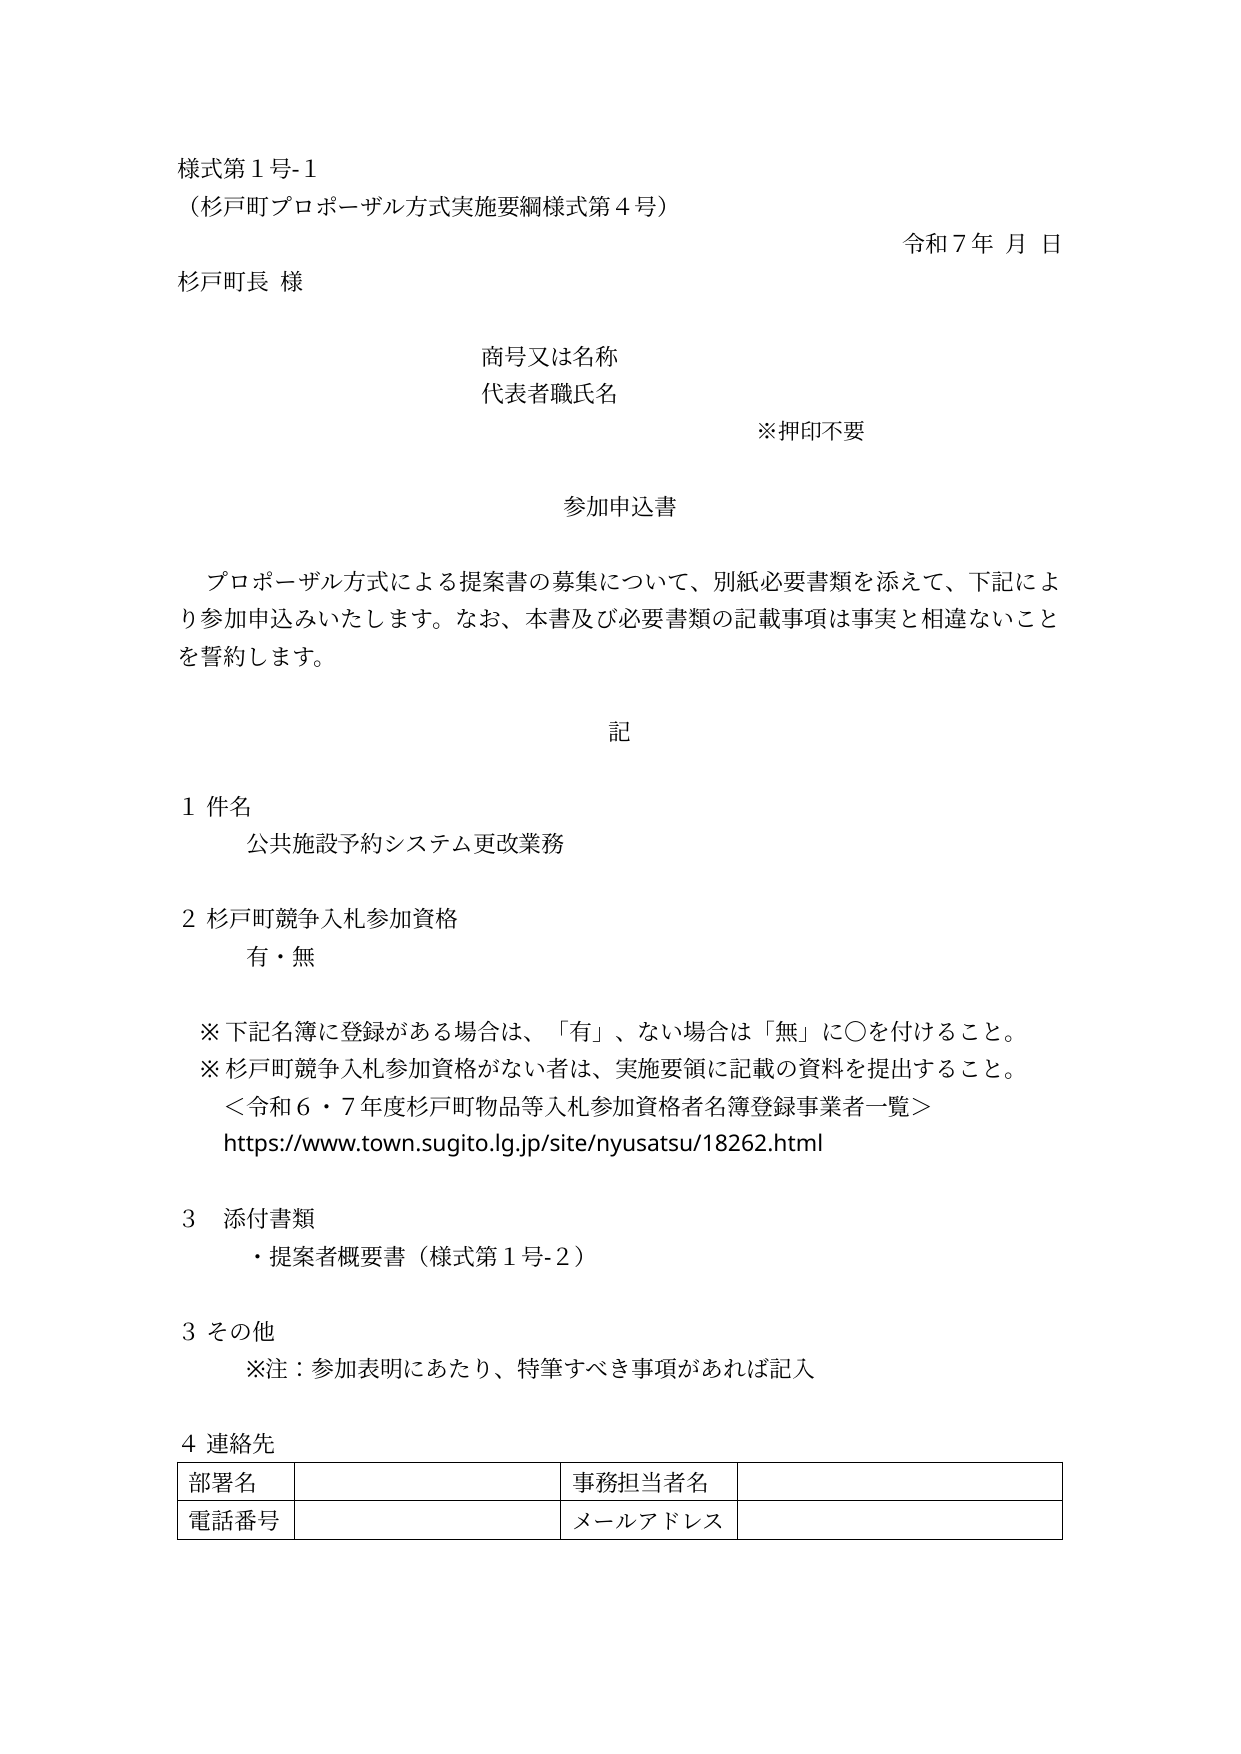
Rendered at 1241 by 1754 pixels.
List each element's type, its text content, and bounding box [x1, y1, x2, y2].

text 杉戸町長 様 [177, 262, 1063, 299]
text 参加申込書 [177, 487, 1063, 524]
text ※注：参加表明にあたり、特筆すべき事項があれば記入 [177, 1349, 1063, 1387]
text 商号又は名称 [177, 337, 966, 374]
text ・提案者概要書（様式第１号-２） [177, 1237, 1063, 1274]
table_header [738, 1463, 1062, 1500]
text ※押印不要 [177, 412, 1057, 449]
text 様式第１号-１ [177, 149, 1063, 187]
text ※ 杉戸町競争入札参加資格がない者は、実施要領に記載の資料を提出すること。 [177, 1049, 1063, 1087]
text ＜令和６・７年度杉戸町物品等入札参加資格者名簿登録事業者一覧＞ [177, 1087, 1063, 1124]
text 公共施設予約システム更改業務 [177, 824, 1063, 862]
text （杉戸町プロポーザル方式実施要綱様式第４号） [177, 187, 1063, 224]
text 令和７年 月 日 [177, 224, 1063, 262]
text ４ 連絡先 [177, 1424, 1063, 1462]
table_cell 電話番号 [178, 1501, 294, 1539]
text 代表者職氏名 [177, 374, 1057, 412]
table_cell [295, 1501, 560, 1539]
table_header 事務担当者名 [561, 1463, 737, 1500]
table_header 部署名 [178, 1463, 294, 1500]
text ３ その他 [177, 1312, 1063, 1349]
text １ 件名 [177, 787, 1063, 824]
table_cell [738, 1501, 1062, 1539]
text ３ 添付書類 [177, 1199, 1063, 1237]
table_header [295, 1463, 560, 1500]
text プロポーザル方式による提案書の募集について、別紙必要書類を添えて、下記により参加申込みいたします。なお、本書及び必要書類の記載事項は事実と相違ないことを誓約します。 [177, 562, 1063, 674]
text 記 [177, 712, 1063, 749]
text ※ 下記名簿に登録がある場合は、「有」、ない場合は「無」に〇を付けること。 [177, 1012, 1063, 1049]
text 有・無 [177, 937, 1063, 974]
table_cell メールアドレス [561, 1501, 737, 1539]
text https://www.town.sugito.lg.jp/site/nyusatsu/18262.html [177, 1124, 1063, 1162]
text ２ 杉戸町競争入札参加資格 [177, 899, 1063, 937]
